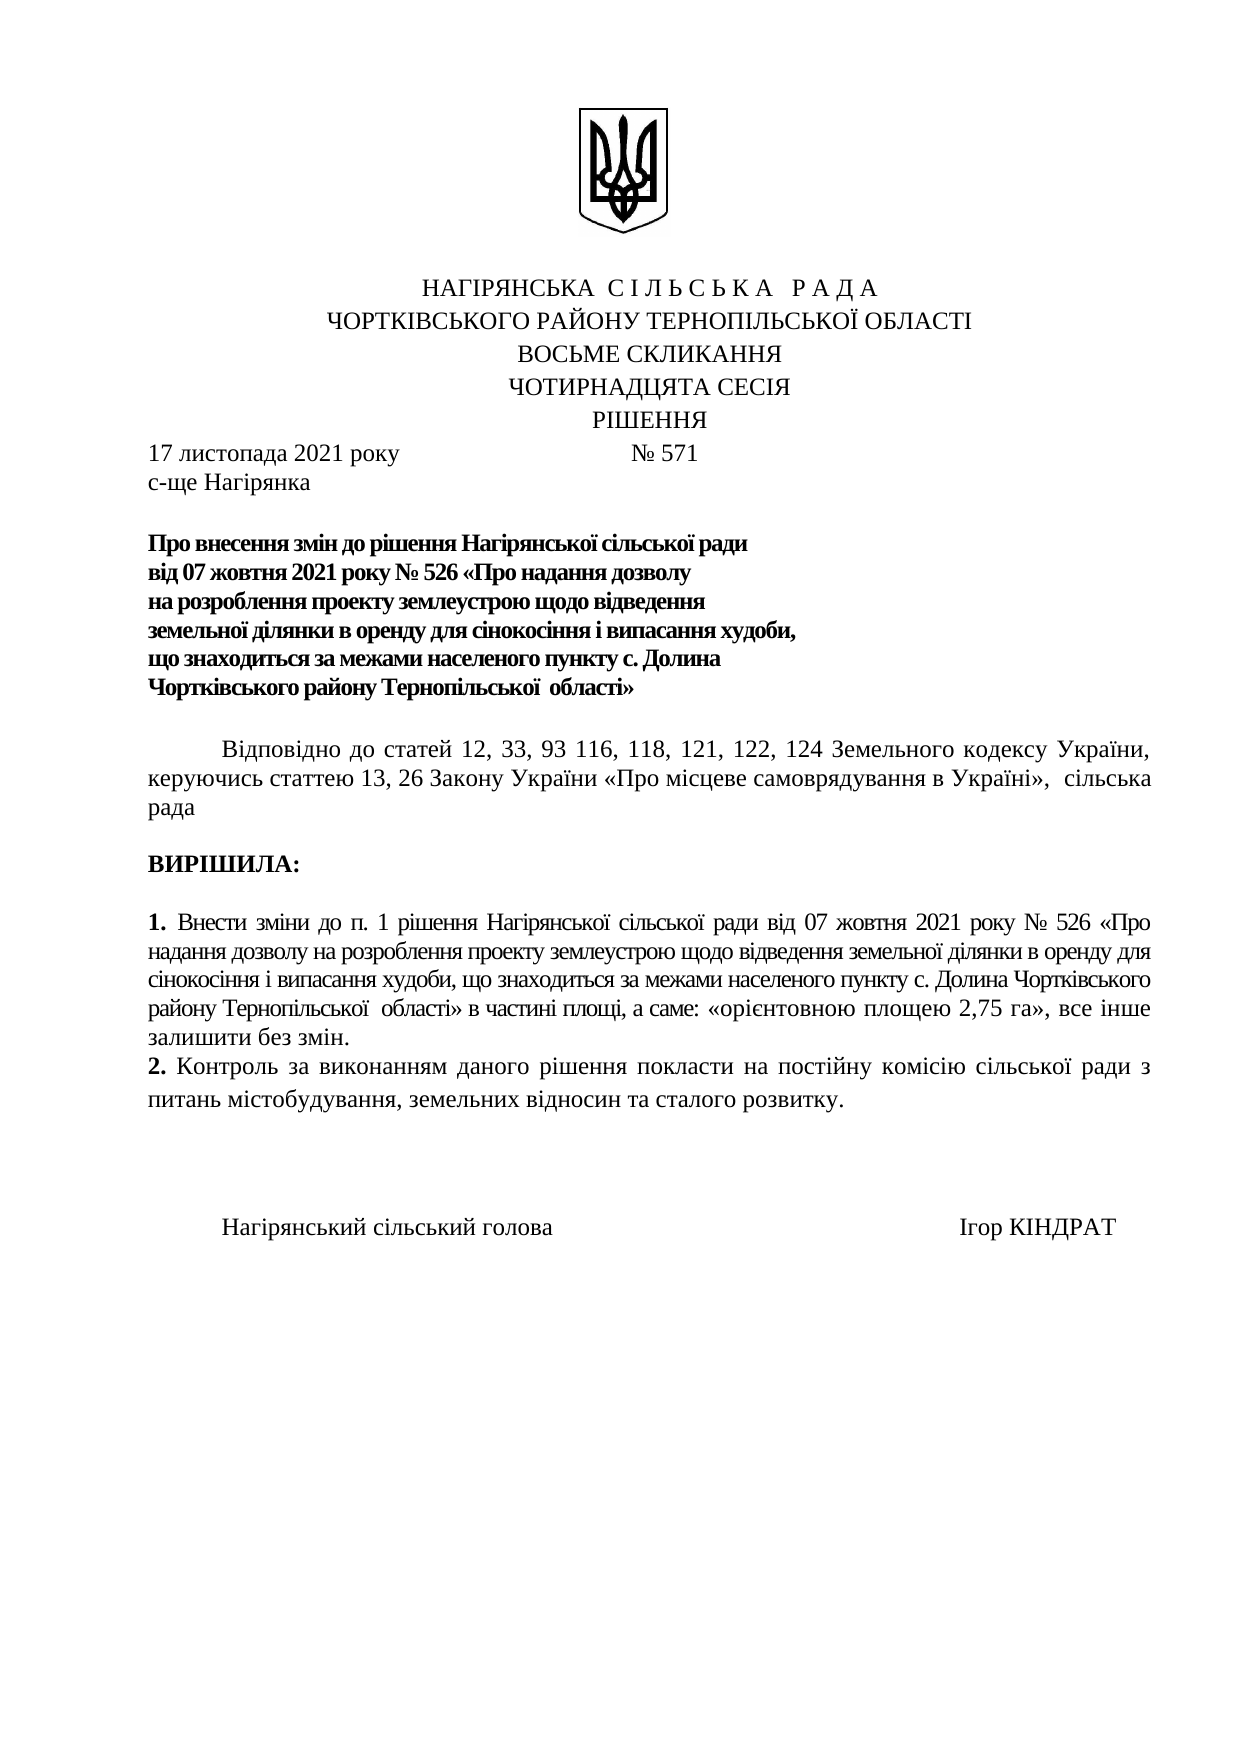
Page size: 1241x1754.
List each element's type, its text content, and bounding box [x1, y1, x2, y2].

text НАГІРЯНСЬКА С І Л Ь С Ь К А Р А Д А [148, 273, 1152, 302]
text ЧОРТКІВСЬКОГО РАЙОНУ ТЕРНОПІЛЬСЬКОЇ ОБЛАСТІ [148, 306, 1152, 334]
text земельної ділянки в оренду для сінокосіння і випасання худоби, [148, 615, 1152, 643]
text ВОСЬМЕ СКЛИКАННЯ [148, 339, 1152, 368]
text на розроблення проекту землеустрою щодо відведення [148, 586, 1152, 615]
text 1. Внести зміни до п. 1 рішення Нагірянської сільської ради від 07 жовтня 2021 року № 526 «Про надання дозволу на розроблення проекту землеустрою щодо відведення земельної ділянки в оренду для сінокосіння і випасання худоби, що знаходиться за межами населеного пункту с. Долина Чортківського району Тернопільської області» в частині площі, а саме: «орієнтовною площею 2,75 га», все інше залишити без змін. [148, 907, 1152, 1051]
text Відповідно до статей 12, 33, 93 116, 118, 121, 122, 124 Земельного кодексу України, керуючись статтею 13, 26 Закону України «Про місцеве самоврядування в Україні», сільська рада [148, 734, 1152, 821]
text Чортківського району Тернопільської області» [148, 672, 1152, 701]
text РІШЕННЯ [148, 405, 1152, 434]
text 17 листопада 2021 року № 571 [148, 438, 1152, 467]
picture [578, 107, 671, 237]
text Нагірянський сільський голова Ігор КІНДРАТ [148, 1212, 1152, 1240]
text 2. Контроль за виконанням даного рішення покласти на постійну комісію сільської ради з питань містобудування, земельних відносин та сталого розвитку. [148, 1051, 1152, 1112]
text ЧОТИРНАДЦЯТА СЕСІЯ [148, 372, 1152, 401]
text Про внесення змін до рішення Нагірянської сільської ради [148, 528, 1152, 557]
text ВИРІШИЛА: [148, 849, 1152, 878]
text що знаходиться за межами населеного пункту с. Долина [148, 643, 1152, 672]
text с-ще Нагірянка [148, 467, 1152, 495]
text від 07 жовтня 2021 року № 526 «Про надання дозволу [148, 557, 1152, 586]
